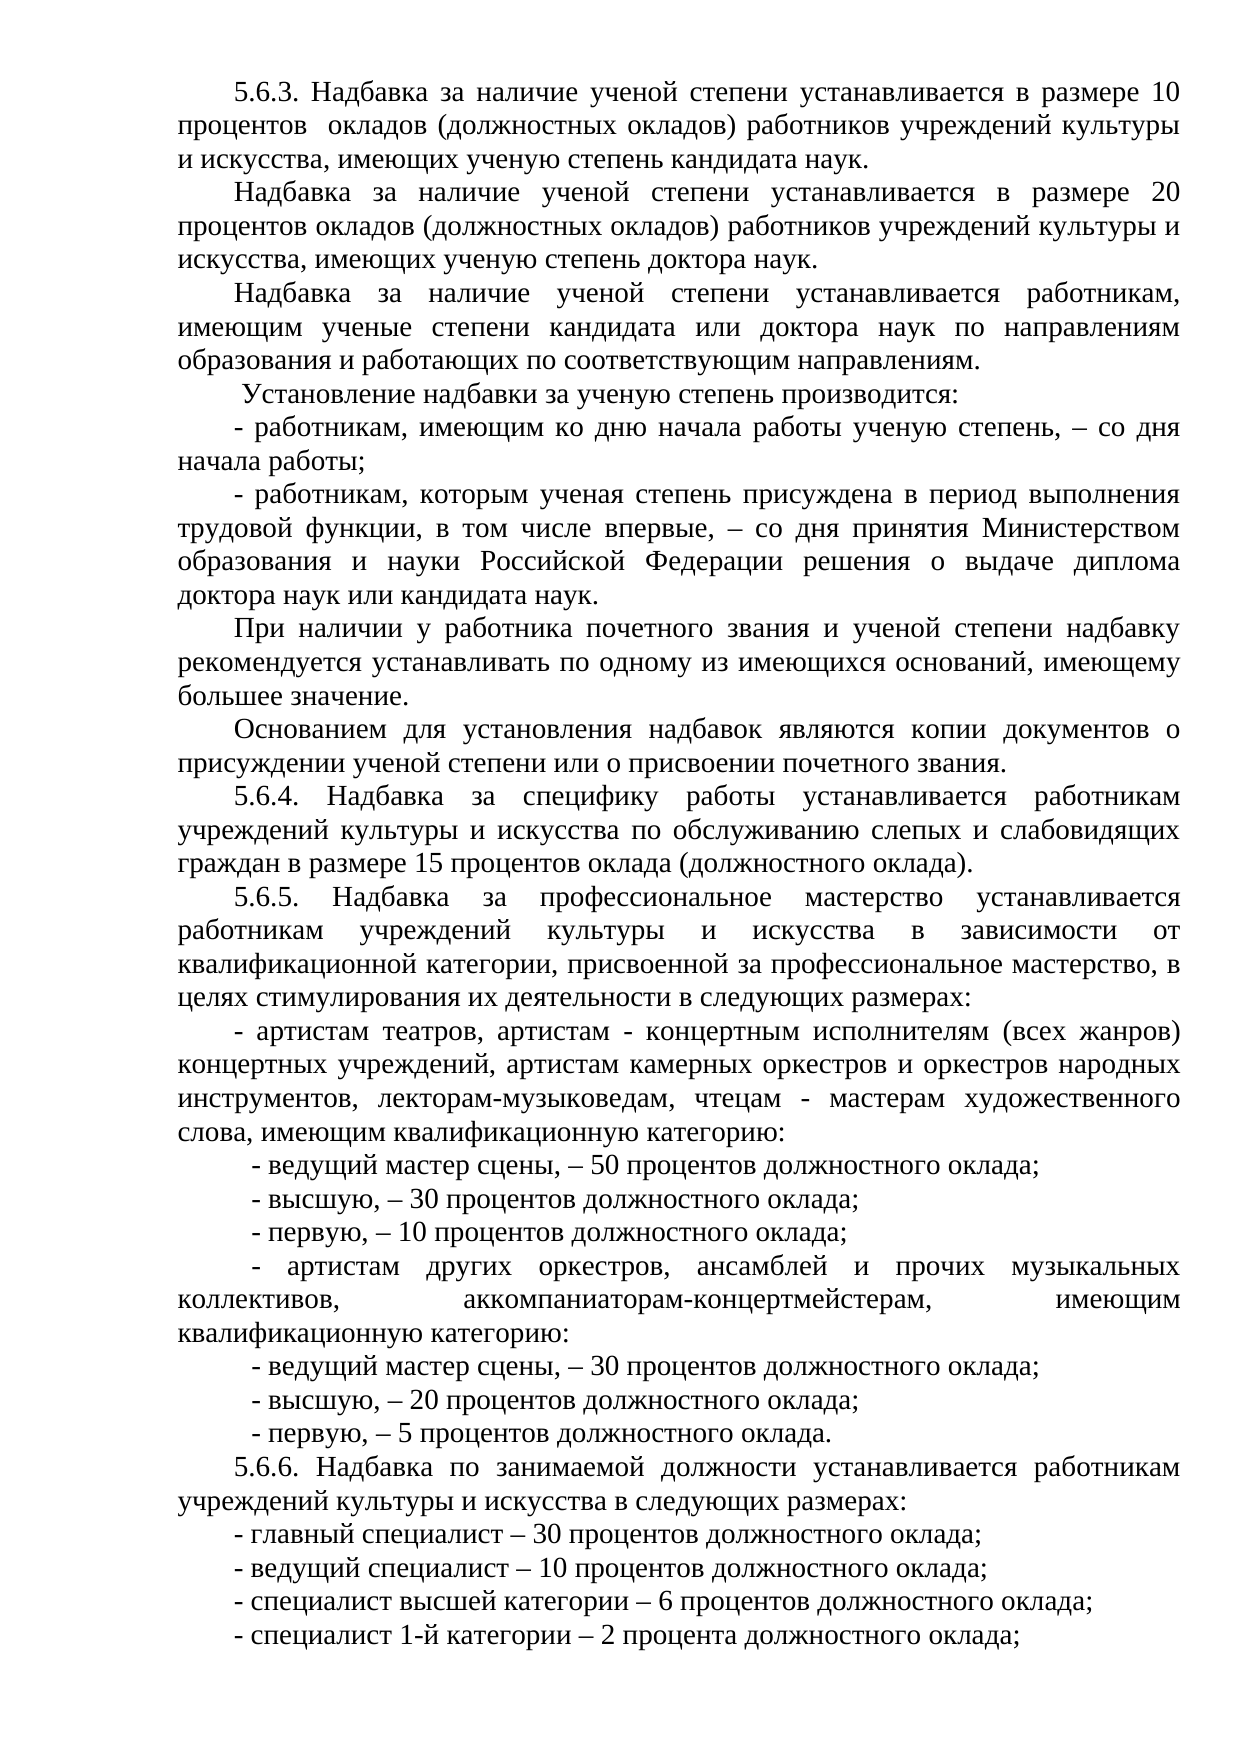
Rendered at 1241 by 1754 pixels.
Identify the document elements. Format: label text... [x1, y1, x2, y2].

text - работникам, имеющим ко дню начала работы ученую степень, – со дня начала работы; [177, 409, 1181, 476]
text - артистам других оркестров, ансамблей и прочих музыкальных коллективов, аккомпаниаторам-концертмейстерам, имеющим квалификационную категорию: [177, 1248, 1181, 1348]
text - высшую, – 20 процентов должностного оклада; [177, 1382, 1181, 1416]
text 5.6.5. Надбавка за профессиональное мастерство устанавливается работникам учреждений культуры и искусства в зависимости от квалификационной категории, присвоенной за профессиональное мастерство, в целях стимулирования их деятельности в следующих размерах: [177, 879, 1181, 1013]
text 5.6.3. Надбавка за наличие ученой степени устанавливается в размере 10 процентов окладов (должностных окладов) работников учреждений культуры и искусства, имеющих ученую степень кандидата наук. [177, 74, 1181, 174]
text - специалист высшей категории – 6 процентов должностного оклада; [177, 1583, 1181, 1617]
text - работникам, которым ученая степень присуждена в период выполнения трудовой функции, в том числе впервые, – со дня принятия Министерством образования и науки Российской Федерации решения о выдаче диплома доктора наук или кандидата наук. [177, 476, 1181, 611]
text Надбавка за наличие ученой степени устанавливается в размере 20 процентов окладов (должностных окладов) работников учреждений культуры и искусства, имеющих ученую степень доктора наук. [177, 174, 1181, 275]
text 5.6.4. Надбавка за специфику работы устанавливается работникам учреждений культуры и искусства по обслуживанию слепых и слабовидящих граждан в размере 15 процентов оклада (должностного оклада). [177, 778, 1181, 879]
text Установление надбавки за ученую степень производится: [177, 376, 1181, 409]
text - ведущий специалист – 10 процентов должностного оклада; [177, 1550, 1181, 1583]
text Основанием для установления надбавок являются копии документов о присуждении ученой степени или о присвоении почетного звания. [177, 711, 1181, 778]
text Надбавка за наличие ученой степени устанавливается работникам, имеющим ученые степени кандидата или доктора наук по направлениям образования и работающих по соответствующим направлениям. [177, 275, 1181, 376]
text - специалист 1-й категории – 2 процента должностного оклада; [177, 1617, 1181, 1650]
text - первую, – 5 процентов должностного оклада. [177, 1416, 1181, 1449]
text - первую, – 10 процентов должностного оклада; [177, 1214, 1181, 1248]
text - главный специалист – 30 процентов должностного оклада; [177, 1516, 1181, 1550]
text - высшую, – 30 процентов должностного оклада; [177, 1181, 1181, 1214]
text - ведущий мастер сцены, – 50 процентов должностного оклада; [177, 1147, 1181, 1181]
text - артистам театров, артистам - концертным исполнителям (всех жанров) концертных учреждений, артистам камерных оркестров и оркестров народных инструментов, лекторам-музыковедам, чтецам - мастерам художественного слова, имеющим квалификационную категорию: [177, 1013, 1181, 1147]
text - ведущий мастер сцены, – 30 процентов должностного оклада; [177, 1348, 1181, 1382]
text 5.6.6. Надбавка по занимаемой должности устанавливается работникам учреждений культуры и искусства в следующих размерах: [177, 1449, 1181, 1516]
text При наличии у работника почетного звания и ученой степени надбавку рекомендуется устанавливать по одному из имеющихся оснований, имеющему большее значение. [177, 611, 1181, 711]
